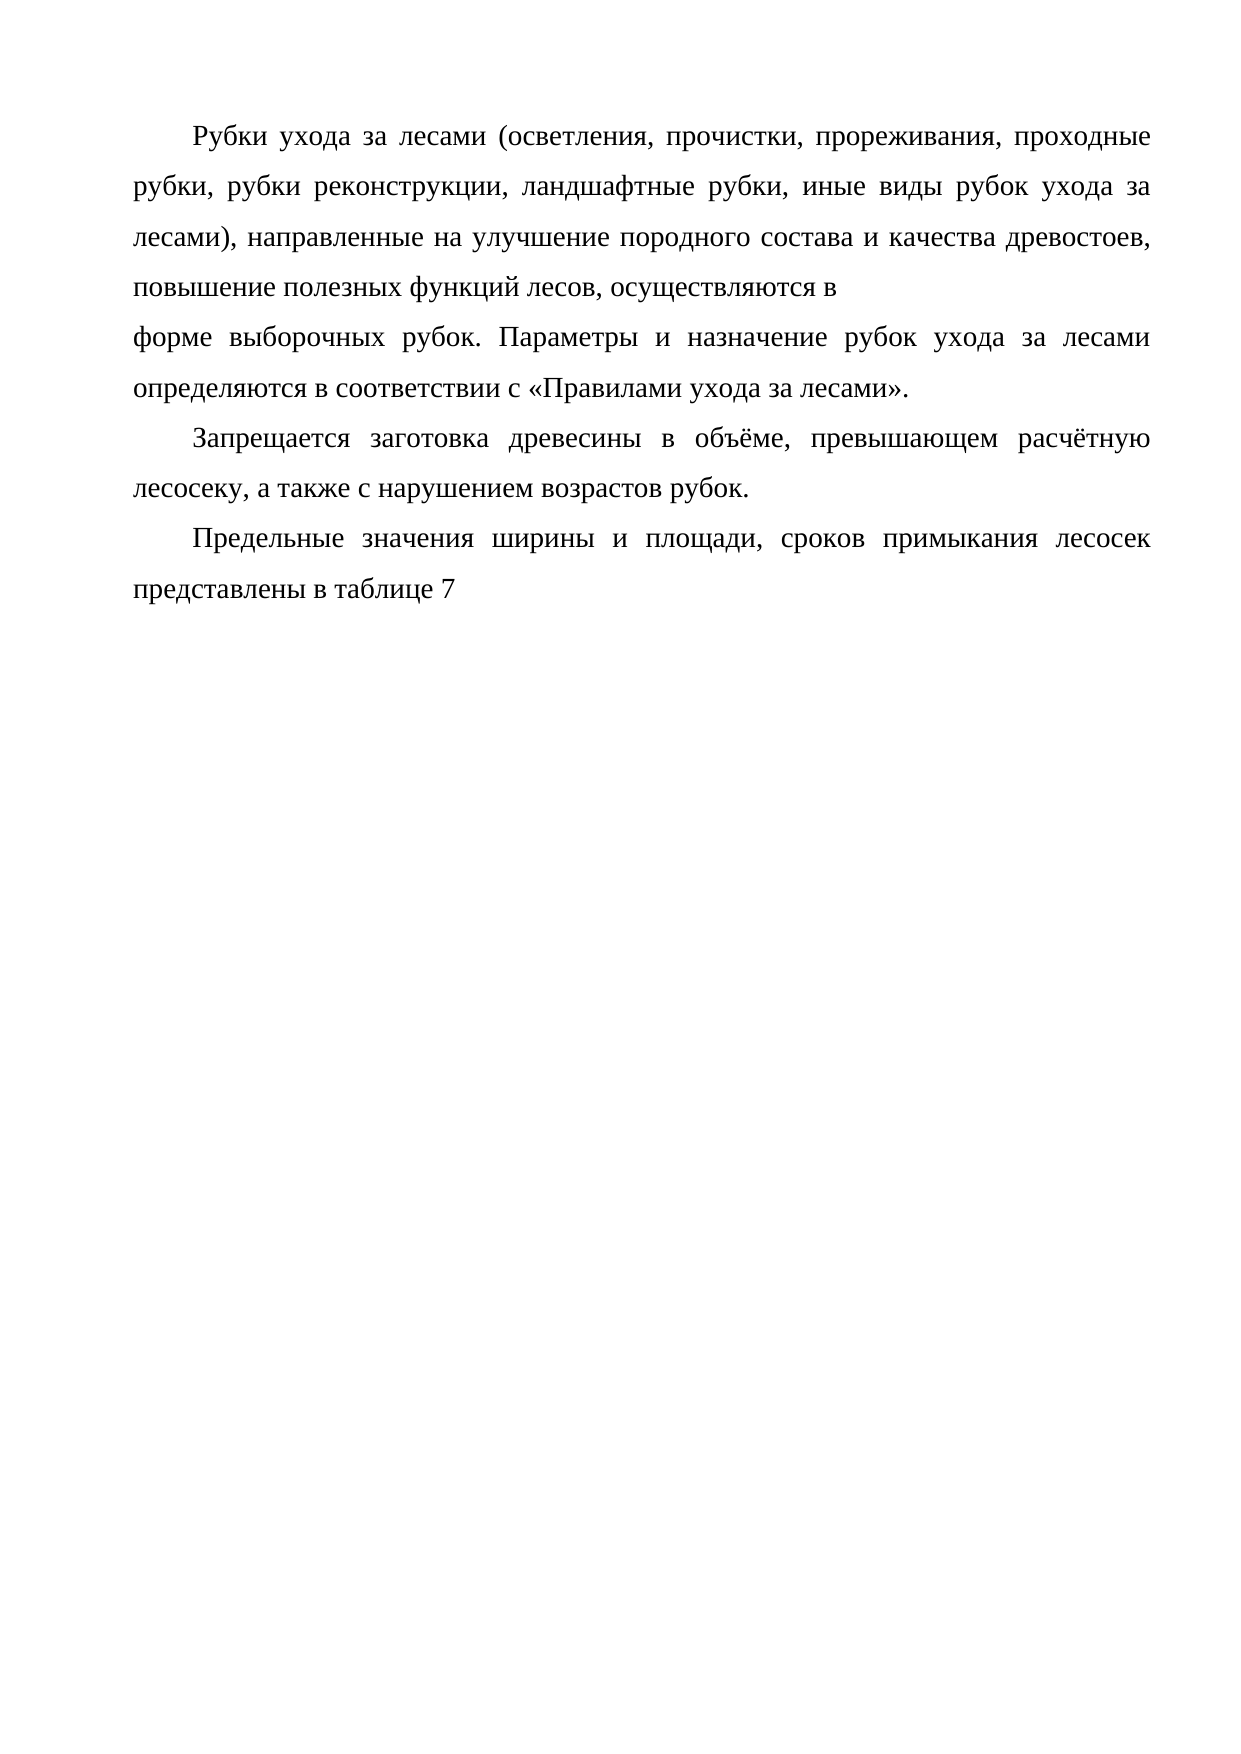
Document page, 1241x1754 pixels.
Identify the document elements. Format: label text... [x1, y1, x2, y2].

text Предельные значения ширины и площади, сроков примыкания лесосек представлены в таблице 7 [133, 521, 1152, 604]
text Запрещается заготовка древесины в объёме, превышающем расчётную лесосеку, а также с нарушением возрастов рубок. [133, 420, 1152, 504]
text форме выборочных рубок. Параметры и назначение рубок ухода за лесами определяются в соответствии с «Правилами ухода за лесами». [133, 319, 1152, 403]
text Рубки ухода за лесами (осветления, прочистки, прореживания, проходные рубки, рубки реконструкции, ландшафтные рубки, иные виды рубок ухода за лесами), направленные на улучшение породного состава и качества древостоев, повышение полезных функций лесов, осуществляются в [133, 118, 1152, 303]
